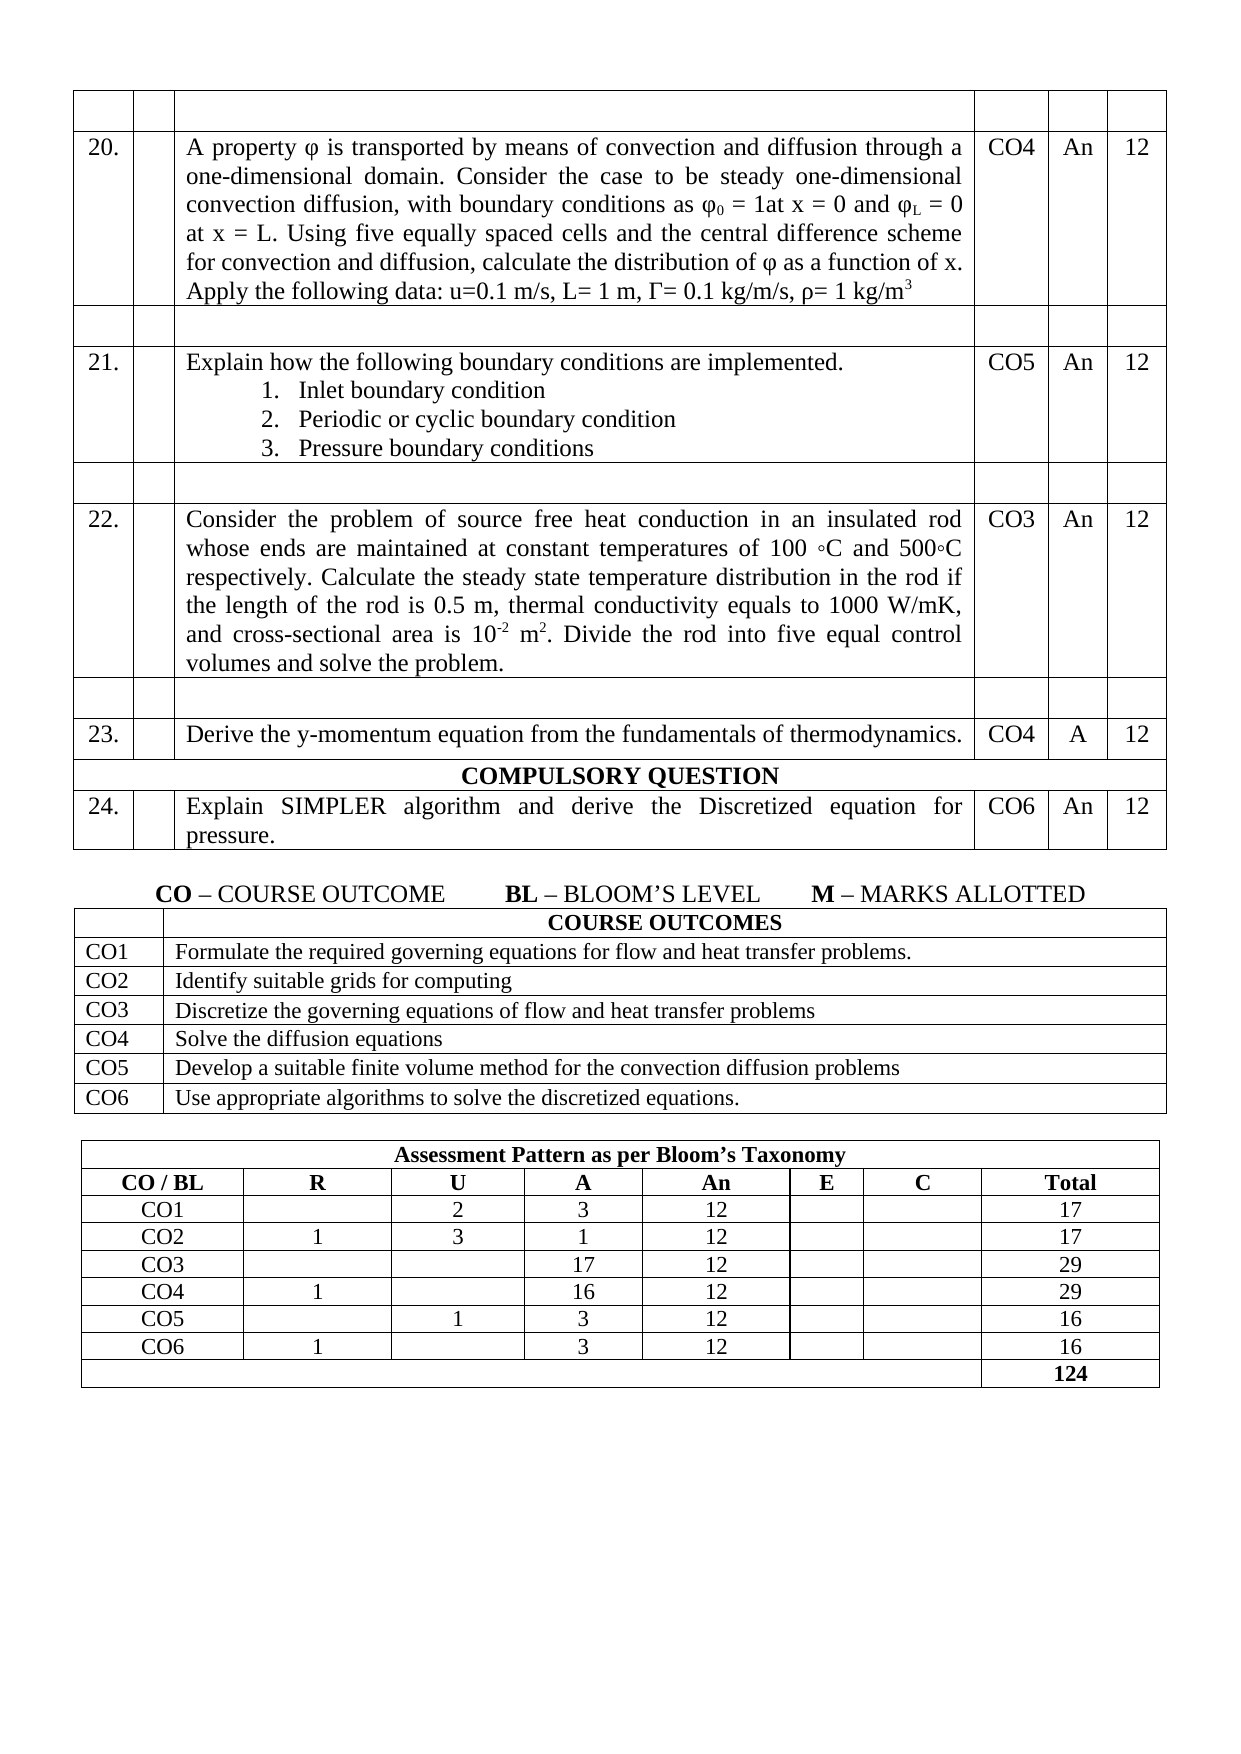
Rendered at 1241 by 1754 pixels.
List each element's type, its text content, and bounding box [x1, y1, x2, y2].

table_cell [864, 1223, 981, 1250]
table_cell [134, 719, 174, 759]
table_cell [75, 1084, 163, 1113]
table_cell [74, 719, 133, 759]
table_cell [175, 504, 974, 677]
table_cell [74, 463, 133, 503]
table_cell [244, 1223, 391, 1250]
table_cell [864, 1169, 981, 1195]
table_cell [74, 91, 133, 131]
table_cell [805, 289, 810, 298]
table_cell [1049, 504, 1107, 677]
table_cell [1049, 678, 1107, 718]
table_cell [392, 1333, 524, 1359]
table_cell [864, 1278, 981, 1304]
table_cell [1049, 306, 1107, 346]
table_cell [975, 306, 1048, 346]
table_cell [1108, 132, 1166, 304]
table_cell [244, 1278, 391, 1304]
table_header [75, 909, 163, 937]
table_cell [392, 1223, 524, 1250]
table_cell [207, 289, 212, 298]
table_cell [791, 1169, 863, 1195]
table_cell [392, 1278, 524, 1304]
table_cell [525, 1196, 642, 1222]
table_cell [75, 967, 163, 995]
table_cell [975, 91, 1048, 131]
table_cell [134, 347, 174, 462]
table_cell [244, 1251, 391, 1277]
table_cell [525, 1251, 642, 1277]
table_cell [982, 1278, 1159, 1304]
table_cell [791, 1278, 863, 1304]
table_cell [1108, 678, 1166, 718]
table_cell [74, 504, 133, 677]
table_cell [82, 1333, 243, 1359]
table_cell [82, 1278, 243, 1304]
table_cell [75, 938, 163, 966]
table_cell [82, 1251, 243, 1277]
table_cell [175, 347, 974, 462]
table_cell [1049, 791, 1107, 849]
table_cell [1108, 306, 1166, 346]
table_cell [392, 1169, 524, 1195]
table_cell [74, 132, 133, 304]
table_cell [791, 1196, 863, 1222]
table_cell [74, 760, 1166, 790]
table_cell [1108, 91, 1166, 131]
text CO – COURSE OUTCOME BL – BLOOM’S LEVEL M – MARKS ALLOTTED [150, 879, 1090, 907]
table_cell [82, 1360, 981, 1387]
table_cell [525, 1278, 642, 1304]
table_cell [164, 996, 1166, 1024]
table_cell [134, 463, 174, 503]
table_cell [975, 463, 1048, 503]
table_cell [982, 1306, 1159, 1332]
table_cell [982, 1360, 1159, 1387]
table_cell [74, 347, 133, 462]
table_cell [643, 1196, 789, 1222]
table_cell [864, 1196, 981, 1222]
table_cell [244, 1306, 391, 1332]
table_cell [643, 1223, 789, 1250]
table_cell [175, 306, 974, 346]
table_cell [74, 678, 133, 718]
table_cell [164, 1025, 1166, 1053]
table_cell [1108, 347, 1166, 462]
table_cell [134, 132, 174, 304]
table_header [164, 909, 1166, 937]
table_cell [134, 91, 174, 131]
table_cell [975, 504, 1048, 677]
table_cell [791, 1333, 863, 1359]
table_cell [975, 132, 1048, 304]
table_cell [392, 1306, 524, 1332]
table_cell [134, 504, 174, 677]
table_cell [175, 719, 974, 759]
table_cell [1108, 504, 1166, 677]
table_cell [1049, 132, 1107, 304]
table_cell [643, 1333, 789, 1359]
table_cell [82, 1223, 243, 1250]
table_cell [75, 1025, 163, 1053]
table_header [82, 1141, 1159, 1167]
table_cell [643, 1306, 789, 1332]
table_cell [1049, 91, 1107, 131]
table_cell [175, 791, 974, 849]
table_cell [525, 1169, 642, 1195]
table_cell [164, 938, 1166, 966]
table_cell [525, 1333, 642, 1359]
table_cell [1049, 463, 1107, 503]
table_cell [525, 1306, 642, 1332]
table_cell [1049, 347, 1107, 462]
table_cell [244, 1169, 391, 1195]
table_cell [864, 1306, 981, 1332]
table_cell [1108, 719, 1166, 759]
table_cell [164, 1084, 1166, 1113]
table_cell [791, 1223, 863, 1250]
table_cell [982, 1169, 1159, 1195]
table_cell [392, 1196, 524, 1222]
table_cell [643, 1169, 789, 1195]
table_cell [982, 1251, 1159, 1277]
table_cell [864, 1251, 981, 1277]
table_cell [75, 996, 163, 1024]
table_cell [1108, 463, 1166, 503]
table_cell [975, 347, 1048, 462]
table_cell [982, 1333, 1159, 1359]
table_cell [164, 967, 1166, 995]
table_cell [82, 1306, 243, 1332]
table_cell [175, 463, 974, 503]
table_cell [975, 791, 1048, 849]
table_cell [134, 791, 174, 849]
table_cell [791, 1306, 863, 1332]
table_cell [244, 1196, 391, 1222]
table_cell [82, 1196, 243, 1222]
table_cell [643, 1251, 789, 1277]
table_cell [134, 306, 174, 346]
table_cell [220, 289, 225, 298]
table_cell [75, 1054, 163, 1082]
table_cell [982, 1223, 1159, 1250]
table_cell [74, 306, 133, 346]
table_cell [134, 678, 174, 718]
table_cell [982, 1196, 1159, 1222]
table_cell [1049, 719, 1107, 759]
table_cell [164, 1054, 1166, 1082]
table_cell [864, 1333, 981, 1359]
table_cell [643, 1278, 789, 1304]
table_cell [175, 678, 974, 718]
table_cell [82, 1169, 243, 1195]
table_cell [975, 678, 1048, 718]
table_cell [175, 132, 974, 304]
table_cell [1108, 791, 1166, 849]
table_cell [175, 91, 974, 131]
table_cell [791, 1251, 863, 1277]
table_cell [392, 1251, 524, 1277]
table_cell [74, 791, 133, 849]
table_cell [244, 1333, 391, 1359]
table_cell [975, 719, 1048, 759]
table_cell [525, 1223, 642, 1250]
